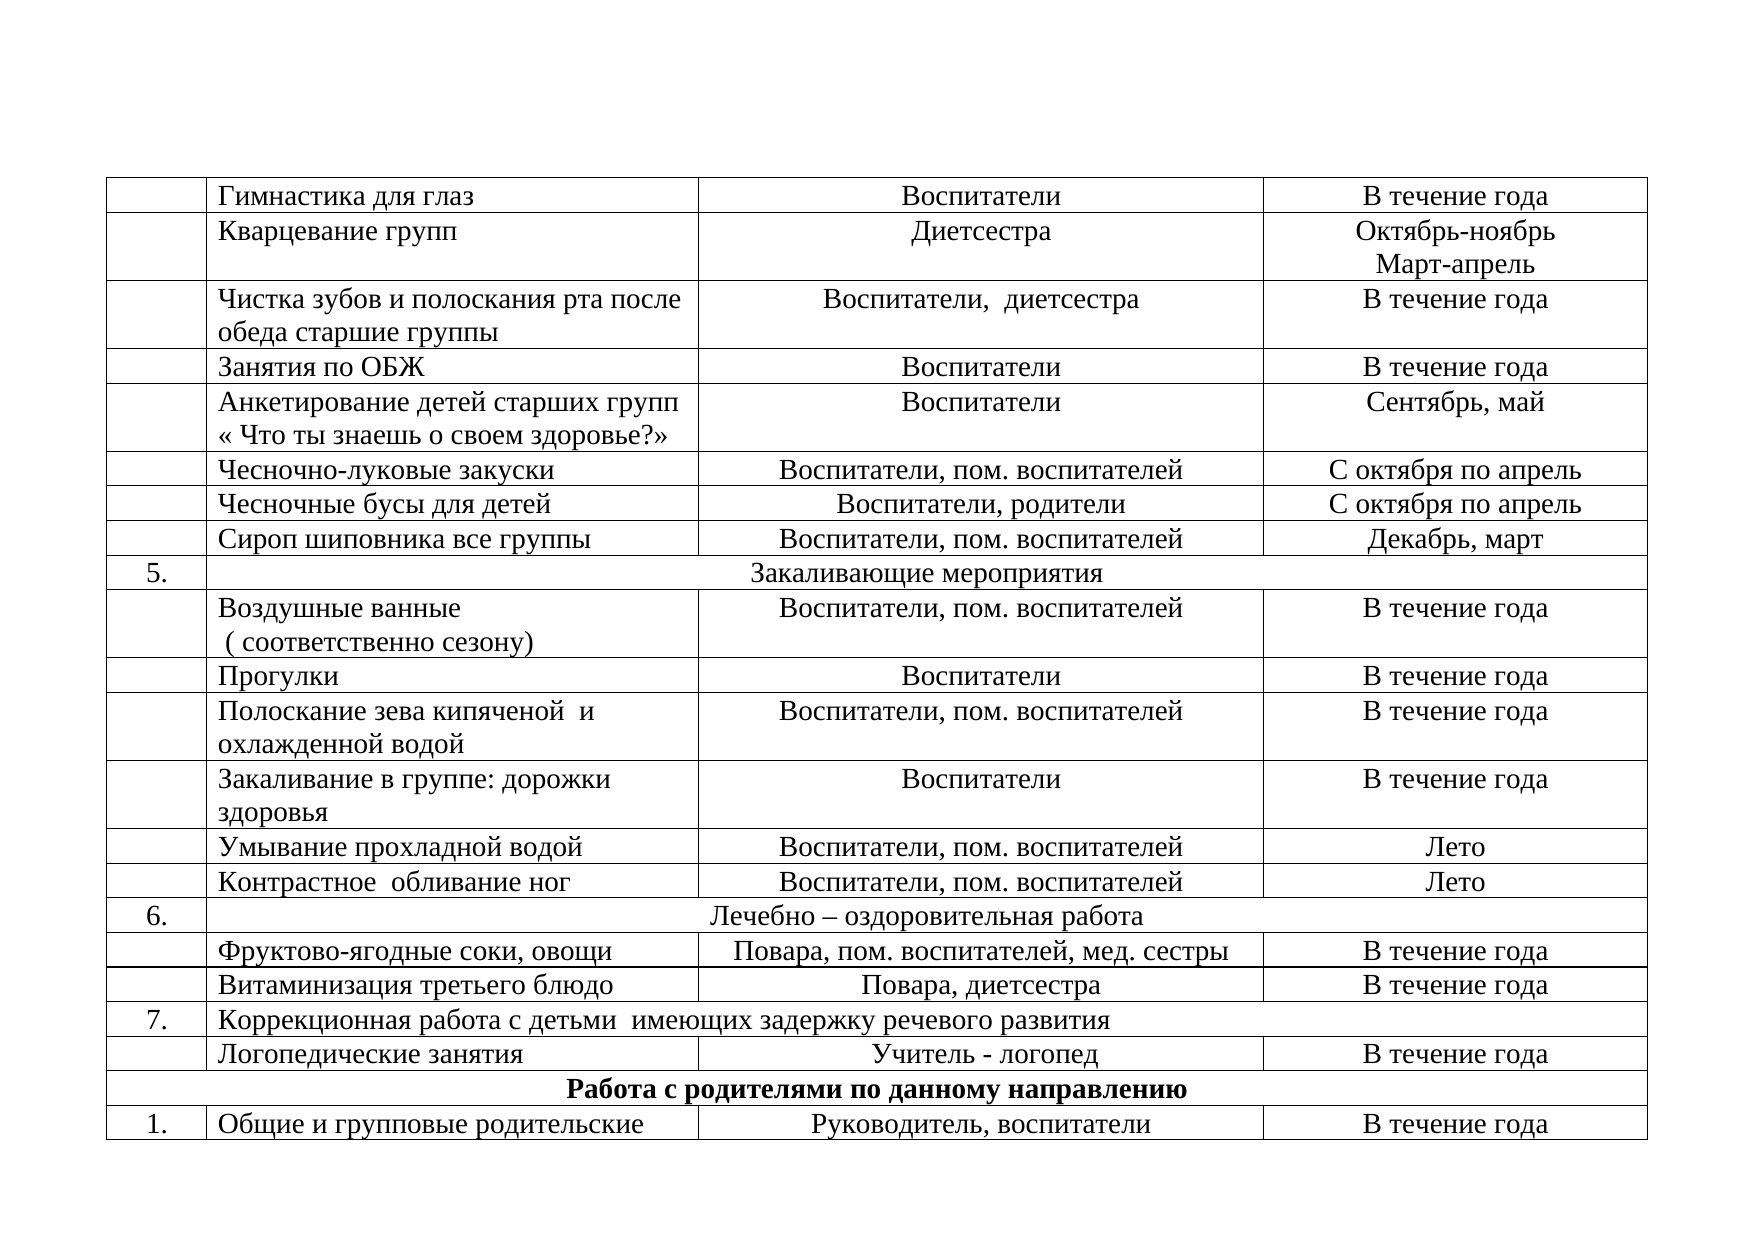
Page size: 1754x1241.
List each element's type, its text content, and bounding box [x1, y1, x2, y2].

table_cell Логопедические занятия [207, 1037, 698, 1070]
table_cell Чесночные бусы для детей [207, 486, 698, 520]
table_cell Лето [1264, 864, 1647, 897]
table_cell В течение года [1264, 658, 1647, 692]
table_cell С октября по апрель [1264, 452, 1647, 485]
table_cell С октября по апрель [1264, 486, 1647, 520]
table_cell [207, 1106, 698, 1139]
table_cell Октябрь-ноябрь Март-апрель [1264, 213, 1647, 280]
table_cell [107, 1037, 206, 1070]
table_cell Повара, диетсестра [699, 968, 1263, 1001]
table_cell Работа с родителями по данному направлению [107, 1071, 1647, 1105]
table_cell Воздушные ванные ( соответственно сезону) [207, 590, 698, 657]
table_cell В течение года [1264, 178, 1647, 212]
table_cell Кварцевание групп [207, 213, 698, 280]
table_cell [107, 349, 206, 383]
table_cell [107, 178, 206, 212]
table_cell [107, 590, 206, 657]
table_cell Чистка зубов и полоскания рта после обеда старшие группы [207, 281, 698, 348]
table_cell Воспитатели [699, 178, 1263, 212]
table_cell [107, 658, 206, 692]
table_cell Учитель - логопед [699, 1037, 1263, 1070]
table_cell 7. [107, 1002, 206, 1036]
table_cell Витаминизация третьего блюдо [207, 968, 698, 1001]
table_cell [107, 521, 206, 554]
table_cell Прогулки [207, 658, 698, 692]
table_cell Умывание прохладной водой [207, 829, 698, 863]
table_cell Воспитатели, пом. воспитателей [699, 590, 1263, 657]
table_cell [107, 452, 206, 485]
table_cell Контрастное обливание ног [207, 864, 698, 897]
table_cell Воспитатели, пом. воспитателей [699, 864, 1263, 897]
table_cell В течение года [1264, 968, 1647, 1001]
table_cell Воспитатели, пом. воспитателей [699, 693, 1263, 760]
table_cell Анкетирование детей старших групп « Что ты знаешь о своем здоровье?» [207, 384, 698, 451]
table_cell В течение года [1264, 693, 1647, 760]
table_cell [107, 968, 206, 1001]
table_cell В течение года [1264, 1106, 1647, 1139]
table_cell [107, 761, 206, 828]
table_cell Закаливающие мероприятия [207, 556, 1647, 589]
table_cell 5. [107, 556, 206, 589]
table_cell Коррекционная работа с детьми имеющих задержку речевого развития [207, 1002, 1647, 1036]
table_cell Воспитатели [699, 761, 1263, 828]
table_cell Диетсестра [699, 213, 1263, 280]
table_cell Закаливание в группе: дорожки здоровья [207, 761, 698, 828]
table_cell Сентябрь, май [1264, 384, 1647, 451]
table_cell Повара, пом. воспитателей, мед. сестры [699, 933, 1263, 966]
table_cell [107, 384, 206, 451]
table_cell Полоскание зева кипяченой и охлажденной водой [207, 693, 698, 760]
table_cell Воспитатели [699, 349, 1263, 383]
table_cell Воспитатели, диетсестра [699, 281, 1263, 348]
table_cell Воспитатели, пом. воспитателей [699, 829, 1263, 863]
table_cell Фруктово-ягодные соки, овощи [207, 933, 698, 966]
table_cell Сироп шиповника все группы [207, 521, 698, 554]
table_cell [107, 281, 206, 348]
table_cell [107, 486, 206, 520]
table_cell [107, 933, 206, 966]
table_cell В течение года [1264, 349, 1647, 383]
table_cell В течение года [1264, 933, 1647, 966]
table_cell Занятия по ОБЖ [207, 349, 698, 383]
table_cell Лечебно – оздоровительная работа [207, 898, 1647, 932]
table_cell [107, 693, 206, 760]
table_cell Чесночно-луковые закуски [207, 452, 698, 485]
table_cell Лето [1264, 829, 1647, 863]
table_cell Декабрь, март [1264, 521, 1647, 554]
table_cell В течение года [1264, 281, 1647, 348]
table_cell 1. [107, 1106, 206, 1139]
table_cell 6. [107, 898, 206, 932]
table_cell [107, 864, 206, 897]
table_cell Воспитатели [699, 658, 1263, 692]
table_cell В течение года [1264, 590, 1647, 657]
table_cell [107, 213, 206, 280]
table_cell В течение года [1264, 761, 1647, 828]
table_cell Воспитатели, родители [699, 486, 1263, 520]
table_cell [699, 1106, 1263, 1139]
table_cell Воспитатели, пом. воспитателей [699, 452, 1263, 485]
table_cell Гимнастика для глаз [207, 178, 698, 212]
table_cell В течение года [1264, 1037, 1647, 1070]
table_cell Воспитатели, пом. воспитателей [699, 521, 1263, 554]
table_cell Воспитатели [699, 384, 1263, 451]
table_cell [107, 829, 206, 863]
